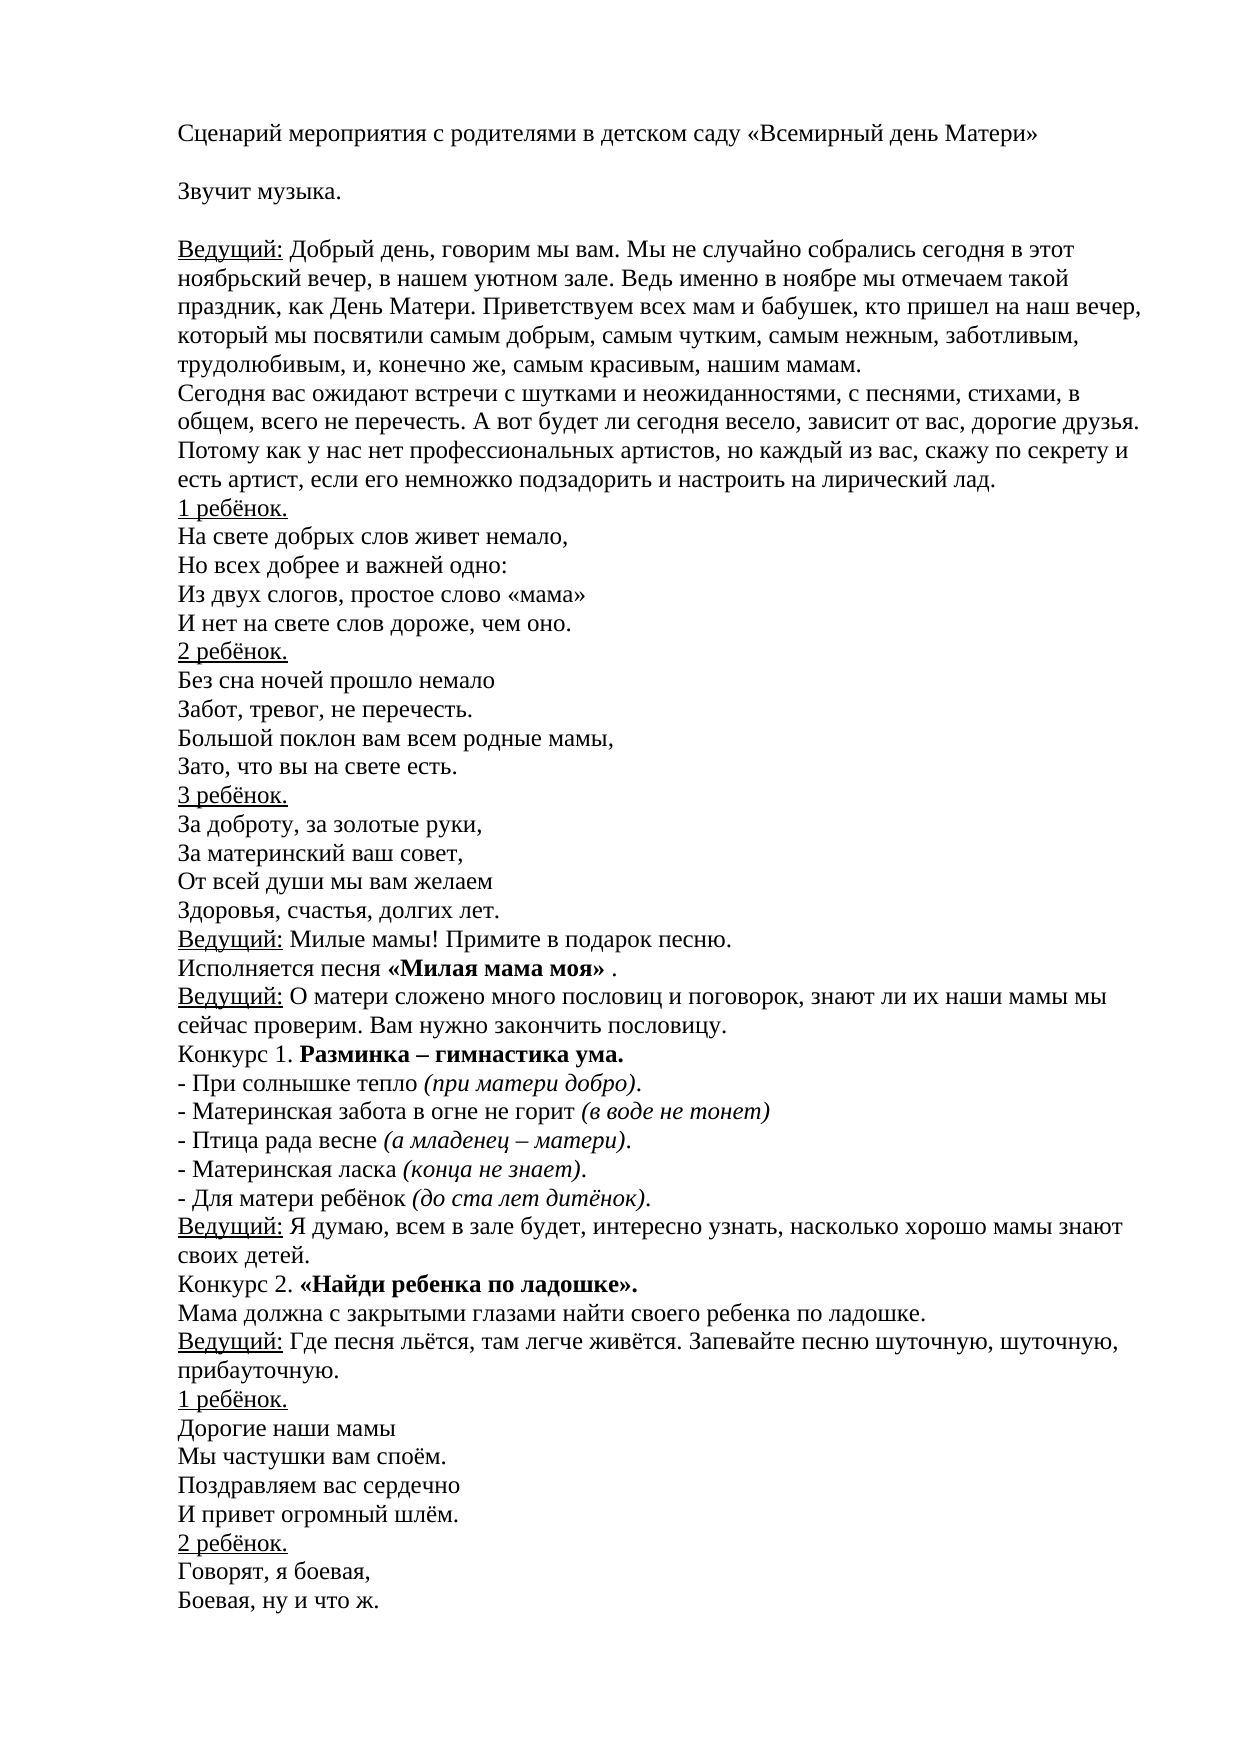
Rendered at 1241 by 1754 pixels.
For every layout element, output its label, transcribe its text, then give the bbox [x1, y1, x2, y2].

text Сценарий мероприятия с родителями в детском саду «Всемирный день Матери» [177, 118, 1152, 147]
text И привет огромный шлём. [177, 1499, 1152, 1528]
text - Для матери ребёнок (до ста лет дитёнок). [177, 1183, 1152, 1211]
text 1 ребёнок. [177, 493, 1152, 521]
text Боевая, ну и что ж. [177, 1585, 1152, 1614]
text Исполняется песня «Милая мама моя» . [177, 953, 1152, 981]
text Поздравляем вас сердечно [177, 1470, 1152, 1499]
text Ведущий: Добрый день, говорим мы вам. Мы не случайно собрались сегодня в этот ноябрьский вечер, в нашем уютном зале. Ведь именно в ноябре мы отмечаем такой праздник, как День Матери. Приветствуем всех мам и бабушек, кто пришел на наш вечер, который мы посвятили самым добрым, самым чутким, самым нежным, заботливым, трудолюбивым, и, конечно же, самым красивым, нашим мамам. [177, 234, 1152, 378]
text И нет на свете слов дороже, чем оно. [177, 608, 1152, 636]
text 2 ребёнок. [177, 1528, 1152, 1556]
text Звучит музыка. [177, 176, 1152, 205]
text Ведущий: О матери сложено много пословиц и поговорок, знают ли их наши мамы мы сейчас проверим. Вам нужно закончить пословицу. [177, 981, 1152, 1039]
text От всей души мы вам желаем [177, 866, 1152, 895]
text - Материнская ласка (конца не знает). [177, 1154, 1152, 1183]
text - Материнская забота в огне не горит (в воде не тонет) [177, 1096, 1152, 1125]
text За материнский ваш совет, [177, 838, 1152, 866]
text Из двух слогов, простое слово «мама» [177, 579, 1152, 608]
text Забот, тревог, не перечесть. [177, 694, 1152, 723]
text Дорогие наши мамы [177, 1413, 1152, 1441]
text 2 ребёнок. [177, 636, 1152, 665]
text - При солнышке тепло (при матери добро). [177, 1068, 1152, 1096]
text За доброту, за золотые руки, [177, 809, 1152, 838]
text Мы частушки вам споём. [177, 1441, 1152, 1470]
text Ведущий: Где песня льётся, там легче живётся. Запевайте песню шуточную, шуточную, прибауточную. [177, 1326, 1152, 1384]
text Ведущий: Милые мамы! Примите в подарок песню. [177, 924, 1152, 953]
text 1 ребёнок. [177, 1384, 1152, 1413]
text Здоровья, счастья, долгих лет. [177, 895, 1152, 924]
text Мама должна с закрытыми глазами найти своего ребенка по ладошке. [177, 1298, 1152, 1326]
text Ведущий: Я думаю, всем в зале будет, интересно узнать, насколько хорошо мамы знают своих детей. [177, 1211, 1152, 1269]
text На свете добрых слов живет немало, [177, 521, 1152, 550]
text Говорят, я боевая, [177, 1556, 1152, 1585]
text - Птица рада весне (а младенец – матери). [177, 1125, 1152, 1154]
text Сегодня вас ожидают встречи с шутками и неожиданностями, с песнями, стихами, в общем, всего не перечесть. А вот будет ли сегодня весело, зависит от вас, дорогие друзья. Потому как у нас нет профессиональных артистов, но каждый из вас, скажу по секрету и есть артист, если его немножко подзадорить и настроить на лирический лад. [177, 378, 1152, 493]
text Большой поклон вам всем родные мамы, [177, 723, 1152, 751]
text 3 ребёнок. [177, 780, 1152, 809]
text Без сна ночей прошло немало [177, 665, 1152, 694]
text Зато, что вы на свете есть. [177, 751, 1152, 780]
text Но всех добрее и важней одно: [177, 550, 1152, 579]
text Конкурс 1. Разминка – гимнастика ума. [177, 1039, 1152, 1068]
text Конкурс 2. «Найди ребенка по ладошке». [177, 1269, 1152, 1298]
